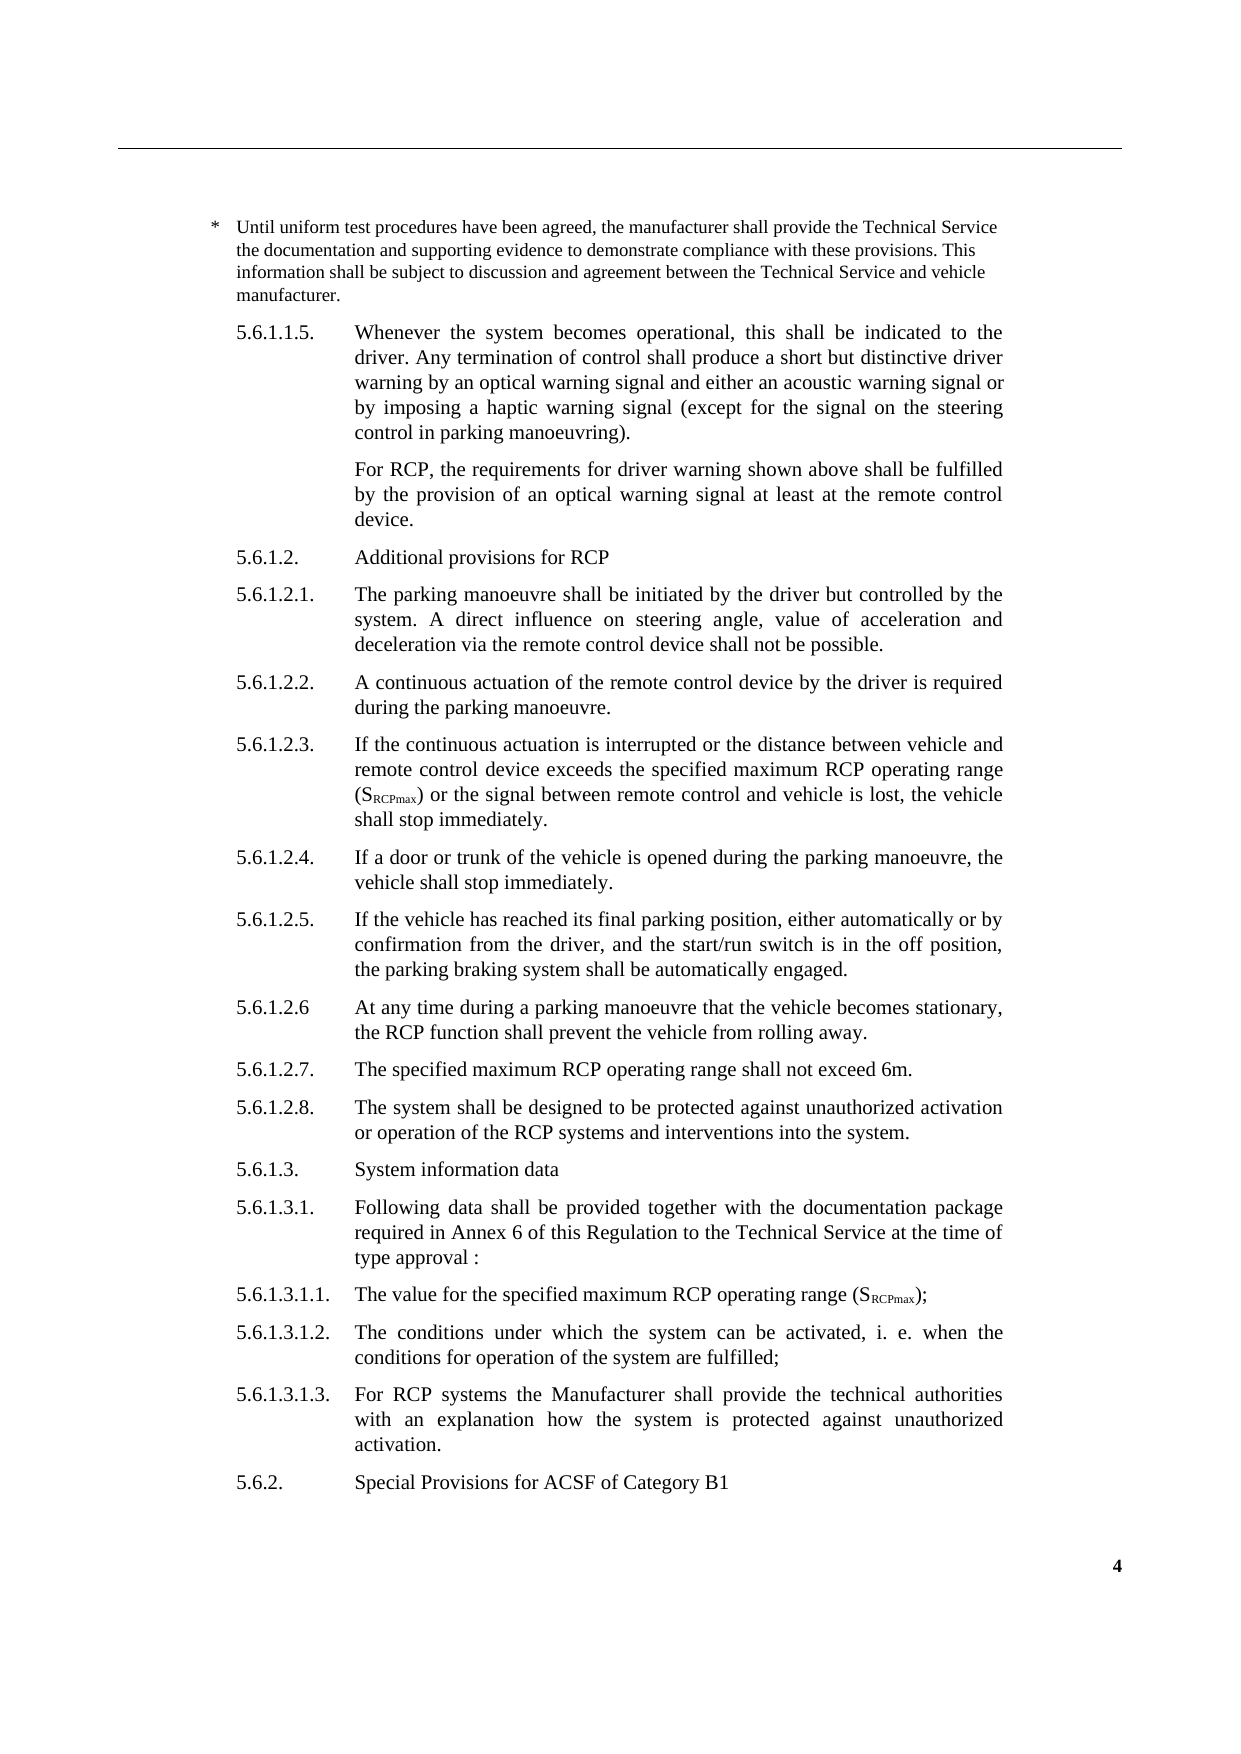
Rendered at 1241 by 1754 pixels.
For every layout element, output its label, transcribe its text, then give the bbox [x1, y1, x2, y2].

text 5.6.1.2.6 At any time during a parking manoeuvre that the vehicle becomes stationary, the RCP function shall prevent the vehicle from rolling away. [236, 994, 1004, 1044]
text * Until uniform test procedures have been agreed, the manufacturer shall provide the Technical Service the documentation and supporting evidence to demonstrate compliance with these provisions. This information shall be subject to discussion and agreement between the Technical Service and vehicle manufacturer. [118, 215, 1004, 306]
text 5.6.1.2.4. If a door or trunk of the vehicle is opened during the parking manoeuvre, the vehicle shall stop immediately. [236, 844, 1004, 894]
text 5.6.2. Special Provisions for ACSF of Category B1 [236, 1469, 1004, 1494]
text 5.6.1.3. System information data [236, 1156, 1004, 1181]
text 5.6.1.2.5. If the vehicle has reached its final parking position, either automatically or by confirmation from the driver, and the start/run switch is in the off position, the parking braking system shall be automatically engaged. [236, 906, 1004, 981]
text 5.6.1.3.1.3. For RCP systems the Manufacturer shall provide the technical authorities with an explanation how the system is protected against unauthorized activation. [236, 1381, 1004, 1456]
text 5.6.1.3.1.2. The conditions under which the system can be activated, i. e. when the conditions for operation of the system are fulfilled; [236, 1319, 1004, 1369]
text For RCP, the requirements for driver warning shown above shall be fulfilled by the provision of an optical warning signal at least at the remote control device. [354, 456, 1004, 531]
text 5.6.1.3.1.1. The value for the specified maximum RCP operating range (SRCPmax); [236, 1281, 1004, 1306]
text 5.6.1.2.7. The specified maximum RCP operating range shall not exceed 6m. [236, 1056, 1004, 1081]
text 5.6.1.2. Additional provisions for RCP [236, 544, 1004, 569]
text 5.6.1.2.1. The parking manoeuvre shall be initiated by the driver but controlled by the system. A direct influence on steering angle, value of acceleration and deceleration via the remote control device shall not be possible. [236, 581, 1004, 656]
text 5.6.1.2.2. A continuous actuation of the remote control device by the driver is required during the parking manoeuvre. [236, 669, 1004, 719]
text 5.6.1.3.1. Following data shall be provided together with the documentation package required in Annex 6 of this Regulation to the Technical Service at the time of type approval : [236, 1194, 1004, 1269]
text 5.6.1.2.8. The system shall be designed to be protected against unauthorized activation or operation of the RCP systems and interventions into the system. [236, 1094, 1004, 1144]
text 5.6.1.1.5. Whenever the system becomes operational, this shall be indicated to the driver. Any termination of control shall produce a short but distinctive driver warning by an optical warning signal and either an acoustic warning signal or by imposing a haptic warning signal (except for the signal on the steering control in parking manoeuvring). [236, 319, 1004, 444]
text 5.6.1.2.3. If the continuous actuation is interrupted or the distance between vehicle and remote control device exceeds the specified maximum RCP operating range (SRCPmax) or the signal between remote control and vehicle is lost, the vehicle shall stop immediately. [236, 731, 1004, 831]
